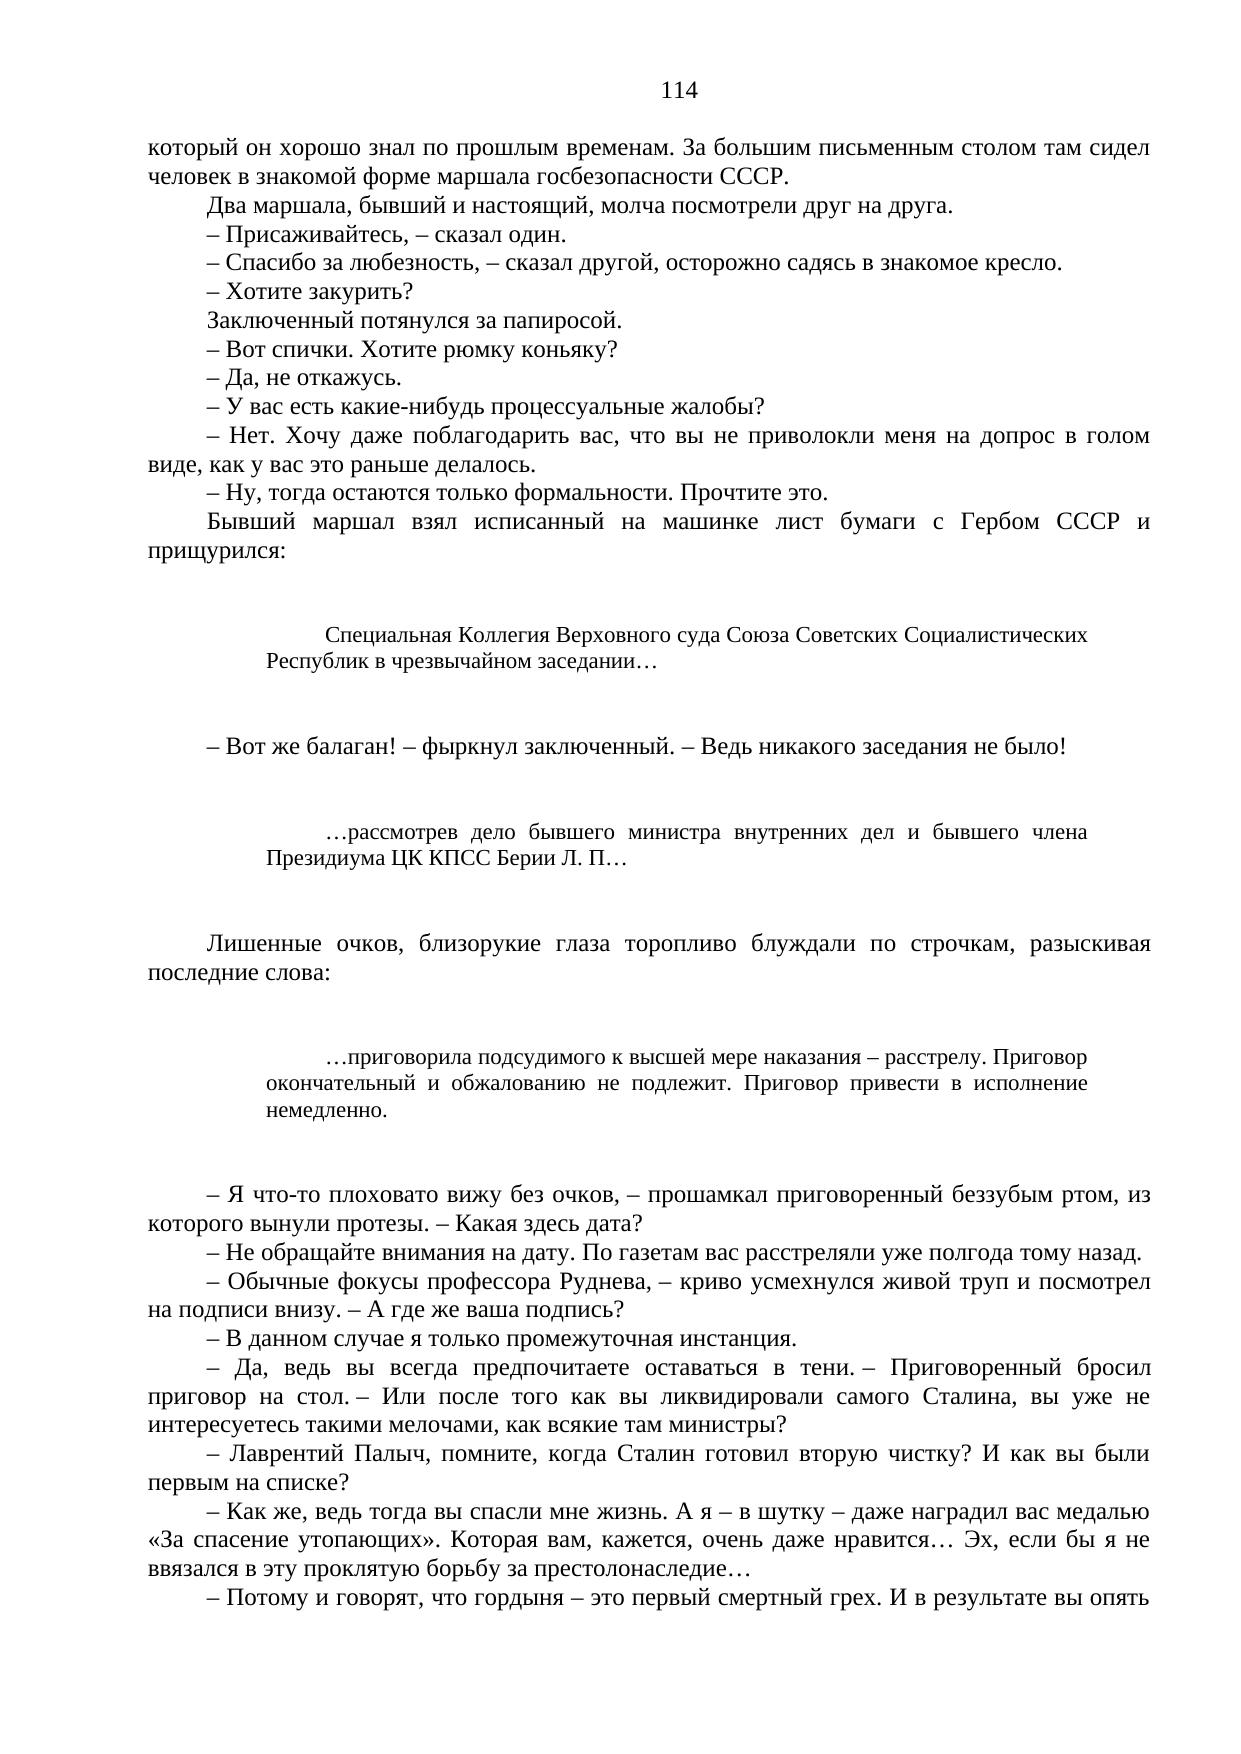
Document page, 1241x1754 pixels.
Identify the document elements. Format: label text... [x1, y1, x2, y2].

text Заключенный потянулся за папиросой. [148, 305, 1152, 334]
text – Я что-то плоховато вижу без очков, – прошамкал приговоренный беззубым ртом, из которого вынули протезы. – Какая здесь дата? [148, 1179, 1152, 1237]
text – Лаврентий Палыч, помните, когда Сталин готовил вторую чистку? И как вы были первым на списке? [148, 1438, 1152, 1496]
text …приговорила подсудимого к высшей мере наказания – расстрелу. Приговор окончательный и обжалованию не подлежит. Приговор привести в исполнение немедленно. [266, 1043, 1089, 1122]
text Лишенные очков, близорукие глаза торопливо блуждали по строчкам, разыскивая последние слова: [148, 928, 1152, 985]
text – У вас есть какие-нибудь процессуальные жалобы? [148, 391, 1152, 420]
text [148, 1582, 1152, 1611]
text Специальная Коллегия Верховного суда Союза Советских Социалистических Республик в чрезвычайном заседании… [266, 621, 1089, 674]
text – Хотите закурить? [148, 276, 1152, 305]
text – Ну, тогда остаются только формальности. Прочтите это. [148, 477, 1152, 506]
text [148, 132, 1152, 190]
text Бывший маршал взял исписанный на машинке лист бумаги с Гербом СССР и прищурился: [148, 506, 1152, 564]
text – В данном случае я только промежуточная инстанция. [148, 1323, 1152, 1352]
text – Присаживайтесь, – сказал один. [148, 219, 1152, 247]
text – Спасибо за любезность, – сказал другой, осторожно садясь в знакомое кресло. [148, 247, 1152, 276]
text – Да, ведь вы всегда предпочитаете оставаться в тени. – Приговоренный бросил приговор на стол. – Или после того как вы ликвидировали самого Сталина, вы уже не интересуетесь такими мелочами, как всякие там министры? [148, 1352, 1152, 1438]
text – Нет. Хочу даже поблагодарить вас, что вы не приволокли меня на допрос в голом виде, как у вас это раньше делалось. [148, 420, 1152, 477]
text – Обычные фокусы профессора Руднева, – криво усмехнулся живой труп и посмотрел на подписи внизу. – А где же ваша подпись? [148, 1266, 1152, 1323]
text – Как же, ведь тогда вы спасли мне жизнь. А я – в шутку – даже наградил вас медалью «За спасение утопающих». Которая вам, кажется, очень даже нравится… Эх, если бы я не ввязался в эту проклятую борьбу за престолонаследие… [148, 1496, 1152, 1582]
text Два маршала, бывший и настоящий, молча посмотрели друг на друга. [148, 190, 1152, 219]
text …рассмотрев дело бывшего министра внутренних дел и бывшего члена Президиума ЦК КПСС Берии Л. П… [266, 818, 1089, 870]
text – Вот спички. Хотите рюмку коньяку? [148, 334, 1152, 362]
text – Вот же балаган! – фыркнул заключенный. – Ведь никакого заседания не было! [148, 731, 1152, 760]
text – Не обращайте внимания на дату. По газетам вас расстреляли уже полгода тому назад. [148, 1237, 1152, 1266]
text – Да, не откажусь. [148, 362, 1152, 391]
